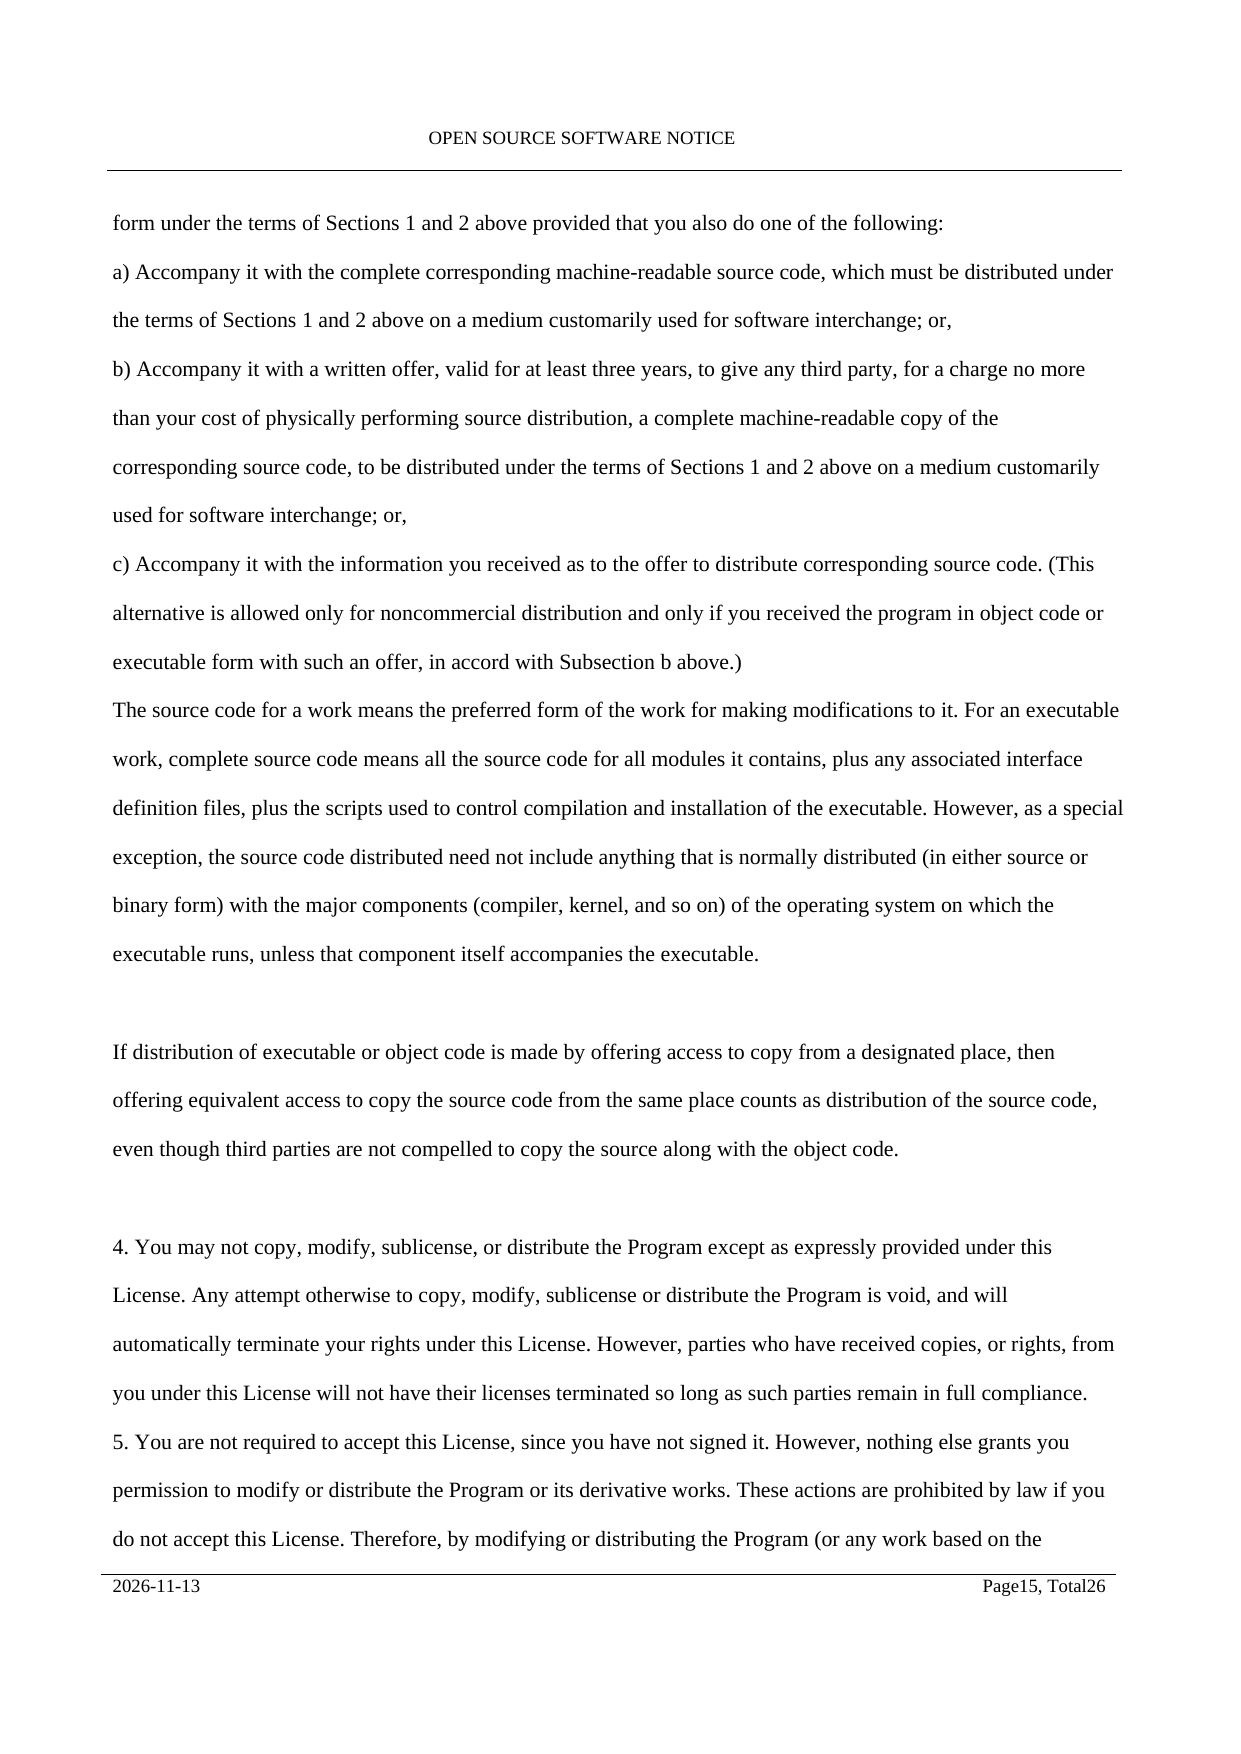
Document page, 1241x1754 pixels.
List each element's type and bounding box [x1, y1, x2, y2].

text [112, 206, 1128, 1555]
